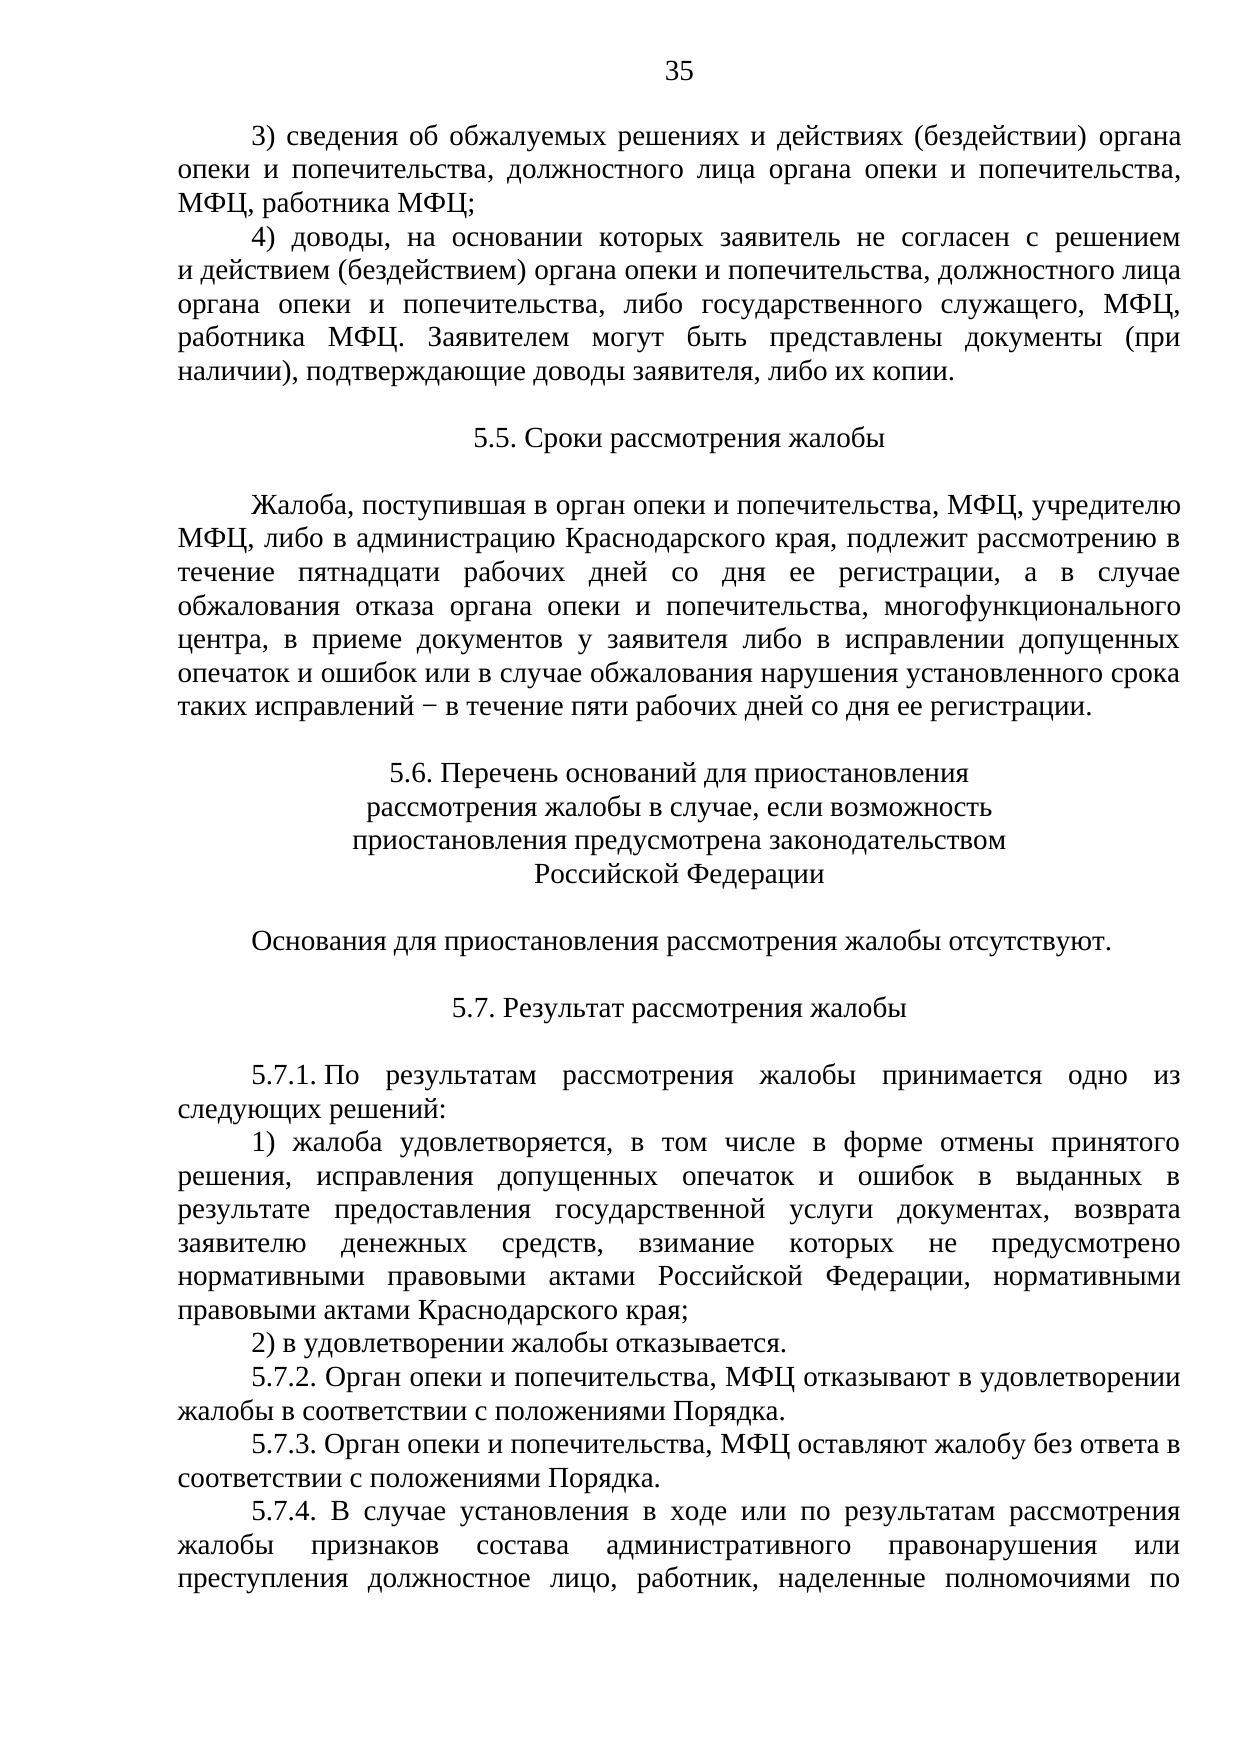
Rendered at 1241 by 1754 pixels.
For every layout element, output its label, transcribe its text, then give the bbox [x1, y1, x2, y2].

text 5.7.3. Орган опеки и попечительства, МФЦ оставляют жалобу без ответа в соответствии с положениями Порядка. [177, 1426, 1181, 1493]
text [177, 1493, 1181, 1594]
text рассмотрения жалобы в случае, если возможность [177, 789, 1181, 822]
text Жалоба, поступившая в орган опеки и попечительства, МФЦ, учредителю МФЦ, либо в администрацию Краснодарского края, подлежит рассмотрению в течение пятнадцати рабочих дней со дня ее регистрации, а в случае обжалования отказа органа опеки и попечительства, многофункционального центра, в приеме документов у заявителя либо в исправлении допущенных опечаток и ошибок или в случае обжалования нарушения установленного срока таких исправлений − в течение пяти рабочих дней со дня ее регистрации. [177, 487, 1181, 722]
text 5.7.2. Орган опеки и попечительства, МФЦ отказывают в удовлетворении жалобы в соответствии с положениями Порядка. [177, 1359, 1181, 1426]
text приостановления предусмотрена законодательством [177, 822, 1181, 856]
text 2) в удовлетворении жалобы отказывается. [177, 1326, 1181, 1359]
text 5.5. Сроки рассмотрения жалобы [177, 420, 1181, 453]
text 5.7.1. По результатам рассмотрения жалобы принимается одно из следующих решений: [177, 1057, 1181, 1124]
text 3) сведения об обжалуемых решениях и действиях (бездействии) органа опеки и попечительства, должностного лица органа опеки и попечительства, МФЦ, работника МФЦ; [177, 118, 1181, 219]
text Основания для приостановления рассмотрения жалобы отсутствуют. [177, 923, 1181, 957]
text Российской Федерации [177, 856, 1181, 889]
text 1) жалоба удовлетворяется, в том числе в форме отмены принятого решения, исправления допущенных опечаток и ошибок в выданных в результате предоставления государственной услуги документах, возврата заявителю денежных средств, взимание которых не предусмотрено нормативными правовыми актами Российской Федерации, нормативными правовыми актами Краснодарского края; [177, 1124, 1181, 1326]
text 5.6. Перечень оснований для приостановления [177, 755, 1181, 789]
text 4) доводы, на основании которых заявитель не согласен с решением и действием (бездействием) органа опеки и попечительства, должностного лица органа опеки и попечительства, либо государственного служащего, МФЦ, работника МФЦ. Заявителем могут быть представлены документы (при наличии), подтверждающие доводы заявителя, либо их копии. [177, 219, 1181, 386]
text 5.7. Результат рассмотрения жалобы [177, 990, 1181, 1024]
